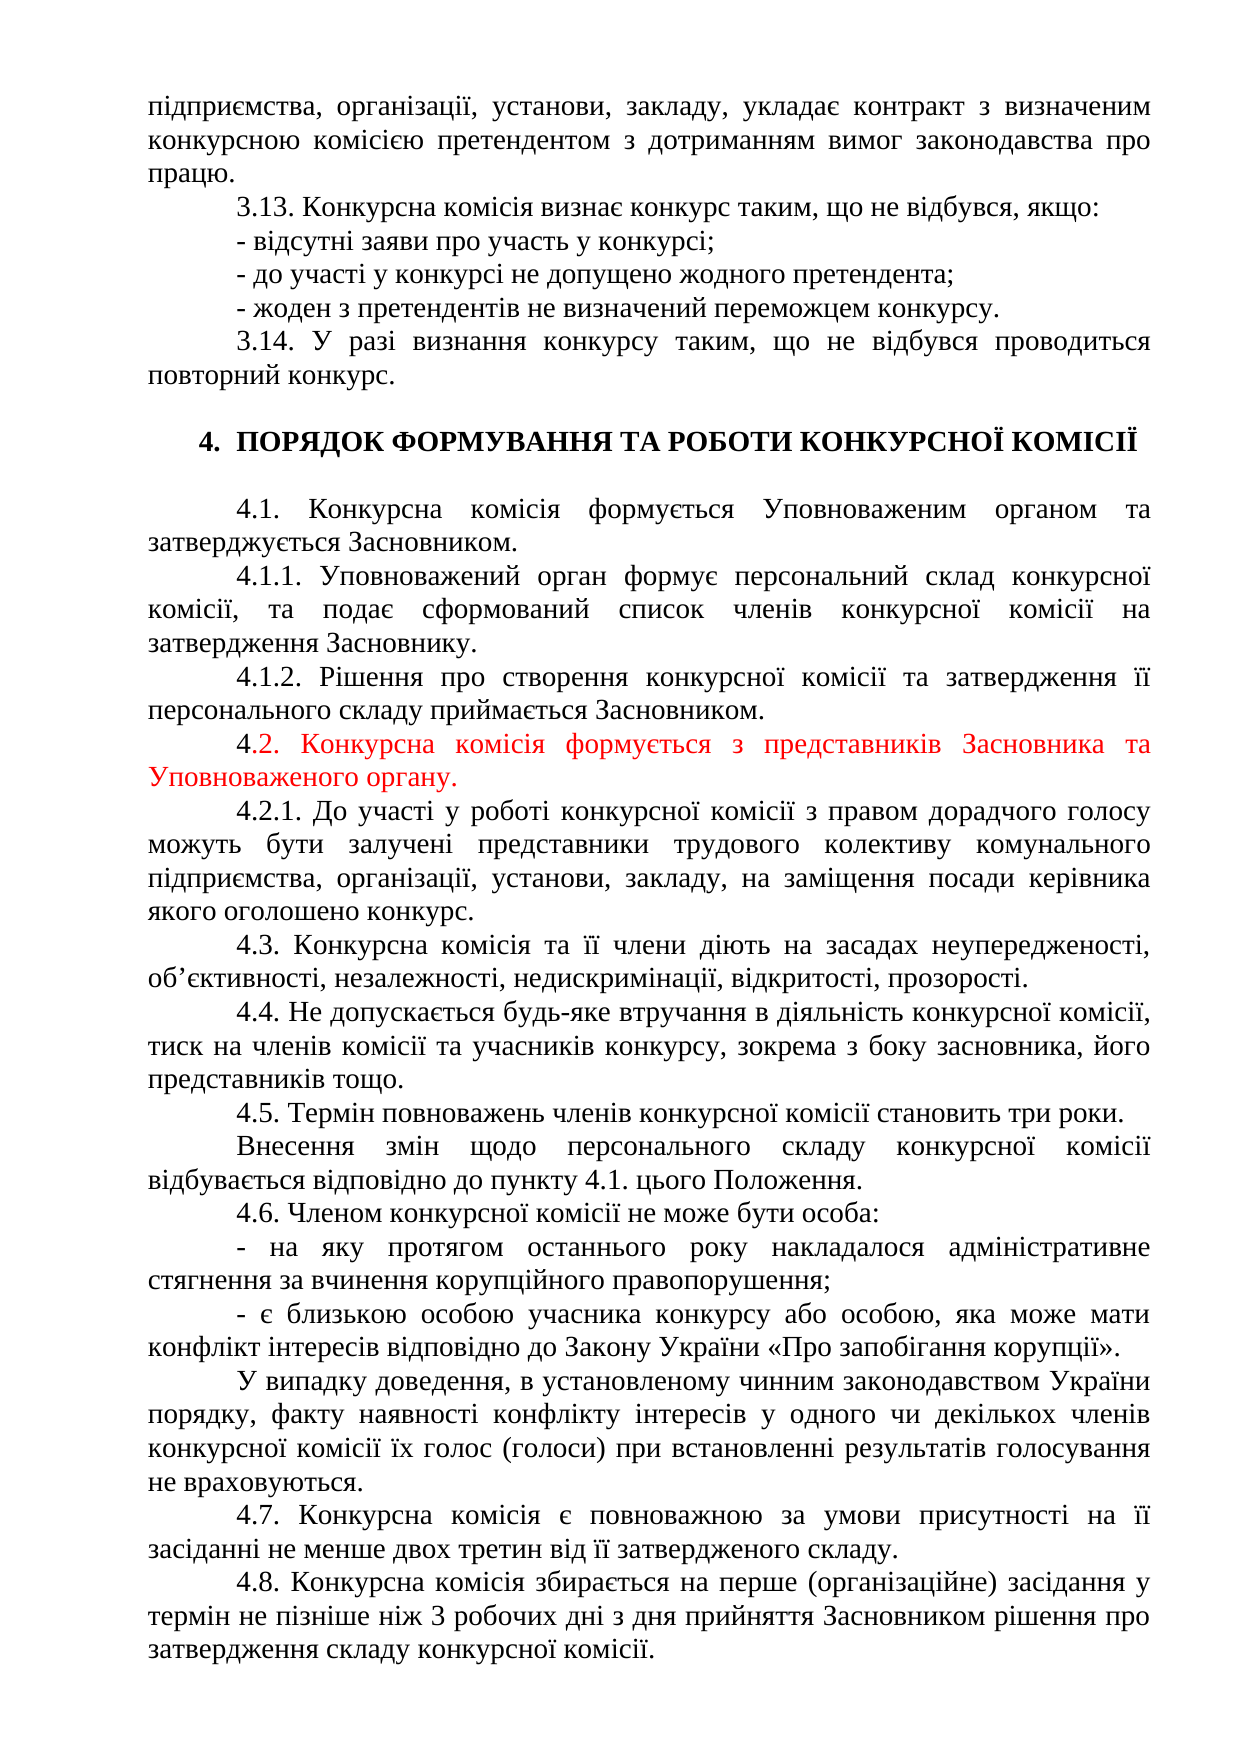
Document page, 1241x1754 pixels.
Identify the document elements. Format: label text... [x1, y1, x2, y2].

text 4.8. Конкурсна комісія збирається на перше (організаційне) засідання у термін не пізніше ніж 3 робочих дні з дня прийняття Засновником рішення про затвердження складу конкурсної комісії. [148, 1564, 1152, 1665]
text 4.3. Конкурсна комісія та її члени діють на засадах неупередженості, об’єктивності, незалежності, недискримінації, відкритості, прозорості. [148, 927, 1152, 994]
text Внесення змін щодо персонального складу конкурсної комісії відбувається відповідно до пункту 4.1. цього Положення. [148, 1128, 1152, 1195]
text - жоден з претендентів не визначений переможцем конкурсу. [148, 290, 1152, 323]
text 4.1. Конкурсна комісія формується Уповноваженим органом та затверджується Засновником. [148, 491, 1152, 558]
text 3.13. Конкурсна комісія визнає конкурс таким, що не відбувся, якщо: [148, 189, 1152, 223]
text - на яку протягом останнього року накладалося адміністративне стягнення за вчинення корупційного правопорушення; [148, 1229, 1152, 1296]
text 4.5. Термін повноважень членів конкурсної комісії становить три роки. [148, 1095, 1152, 1128]
text У випадку доведення, в установленому чинним законодавством України порядку, факту наявності конфлікту інтересів у одного чи декількох членів конкурсної комісії їх голос (голоси) при встановленні результатів голосування не враховуються. [148, 1363, 1152, 1497]
text - відсутні заяви про участь у конкурсі; [148, 223, 1152, 256]
text - до участі у конкурсі не допущено жодного претендента; [148, 256, 1152, 290]
text 4.2. Конкурсна комісія формується з представників Засновника та Уповноваженого органу. [148, 726, 1152, 793]
list ПОРЯДОК ФОРМУВАННЯ ТА РОБОТИ КОНКУРСНОЇ КОМІСІЇ [185, 424, 1152, 457]
text 3.14. У разі визнання конкурсу таким, що не відбувся проводиться повторний конкурс. [148, 323, 1152, 390]
text - є близькою особою учасника конкурсу або особою, яка може мати конфлікт інтересів відповідно до Закону України «Про запобігання корупції». [148, 1296, 1152, 1363]
text 4.1.1. Уповноважений орган формує персональний склад конкурсної комісії, та подає сформований список членів конкурсної комісії на затвердження Засновнику. [148, 558, 1152, 659]
text 4.1.2. Рішення про створення конкурсної комісії та затвердження її персонального складу приймається Засновником. [148, 659, 1152, 726]
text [148, 88, 1152, 189]
text 4.4. Не допускається будь-яке втручання в діяльність конкурсної комісії, тиск на членів комісії та учасників конкурсу, зокрема з боку засновника, його представників тощо. [148, 994, 1152, 1095]
text 4.7. Конкурсна комісія є повноважною за умови присутності на її засіданні не менше двох третин від її затвердженого складу. [148, 1497, 1152, 1564]
text 4.2.1. До участі у роботі конкурсної комісії з правом дорадчого голосу можуть бути залучені представники трудового колективу комунального підприємства, організації, установи, закладу, на заміщення посади керівника якого оголошено конкурс. [148, 793, 1152, 927]
text 4.6. Членом конкурсної комісії не може бути особа: [148, 1195, 1152, 1229]
